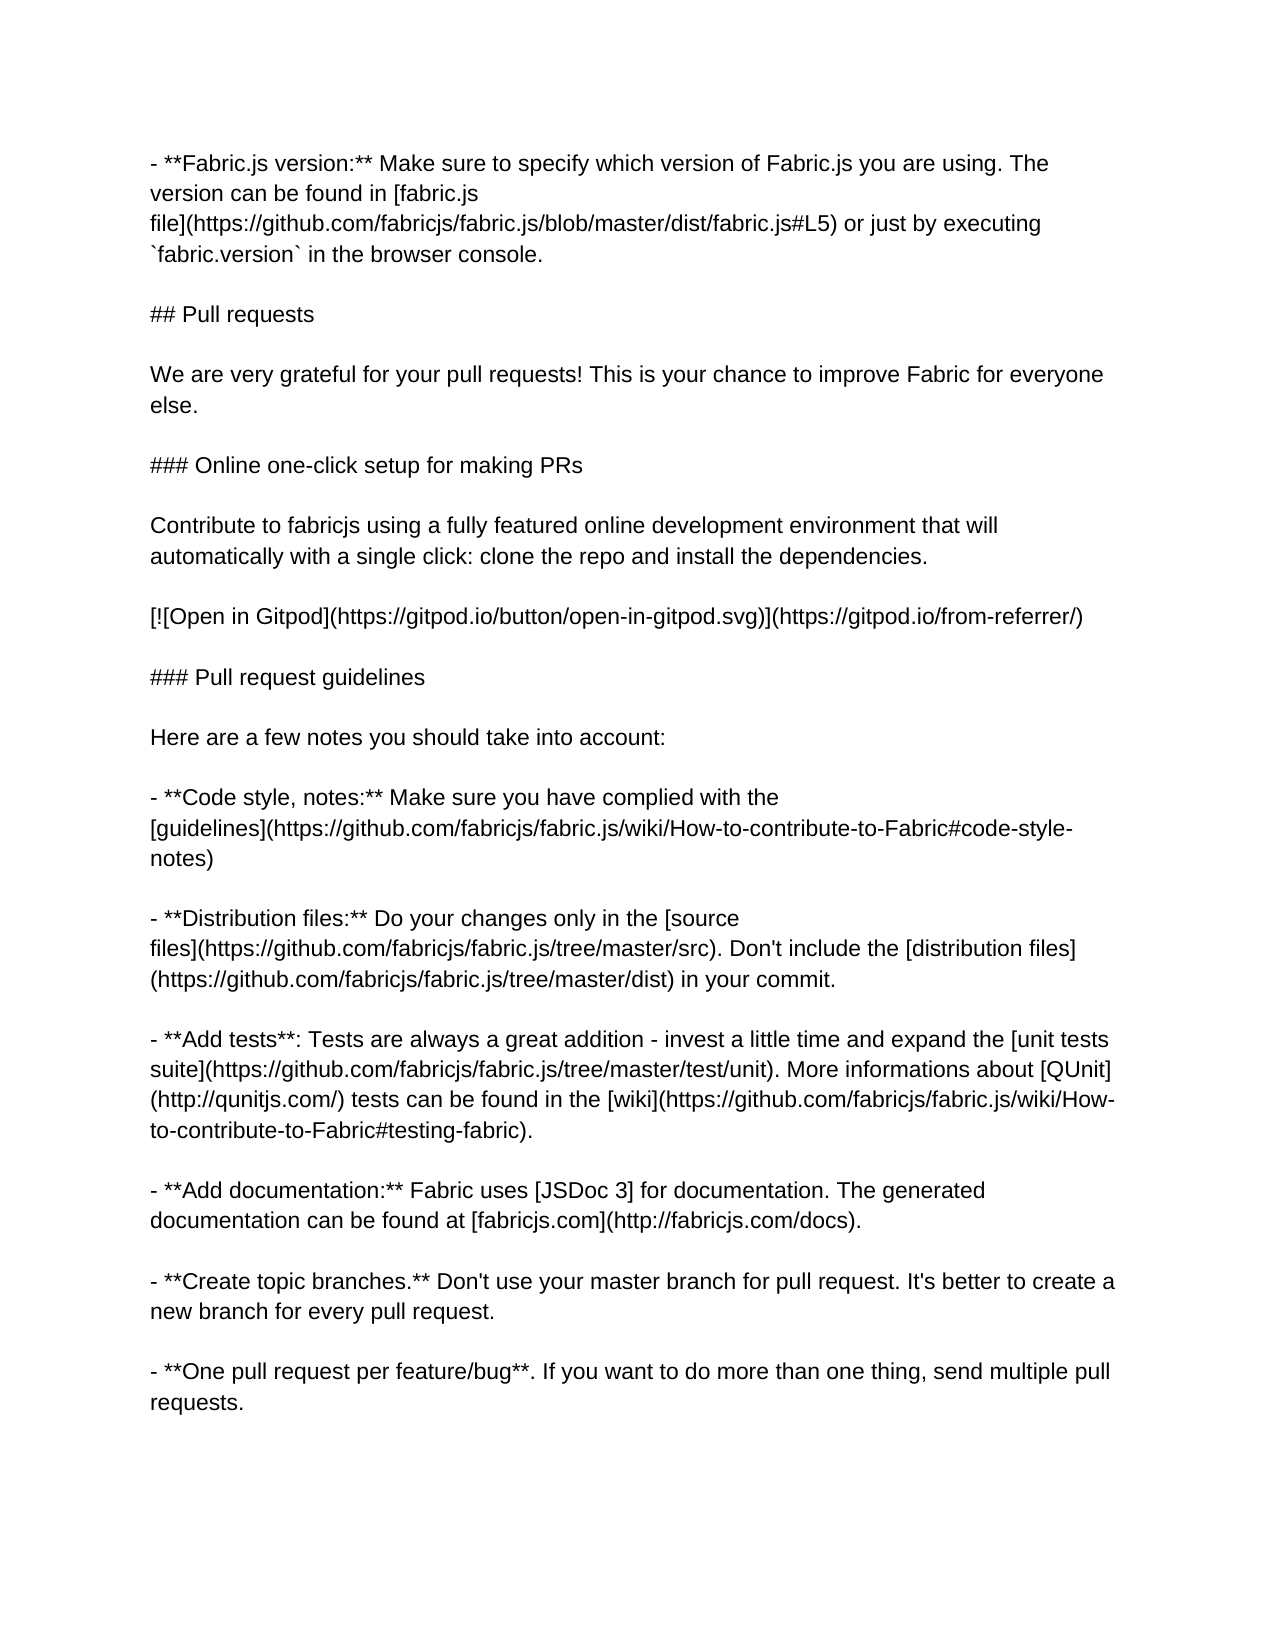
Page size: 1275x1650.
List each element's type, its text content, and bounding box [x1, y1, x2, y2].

text - **Fabric.js version:** Make sure to specify which version of Fabric.js you are using. The version can be found in [fabric.js file](https://github.com/fabricjs/fabric.js/blob/master/dist/fabric.js#L5) or just by executing `fabric.version` in the browser console. [150, 150, 1125, 267]
text Here are a few notes you should take into account: [150, 724, 1125, 750]
text - **Distribution files:** Do your changes only in the [source files](https://github.com/fabricjs/fabric.js/tree/master/src). Don't include the [distribution files](https://github.com/fabricjs/fabric.js/tree/master/dist) in your commit. [150, 905, 1125, 992]
text ### Pull request guidelines [150, 663, 1125, 690]
text Contribute to fabricjs using a fully featured online development environment that will automatically with a single click: clone the repo and install the dependencies. [150, 512, 1125, 569]
text ## Pull requests [150, 301, 1125, 327]
text - **One pull request per feature/bug**. If you want to do more than one thing, send multiple pull requests. [150, 1358, 1125, 1415]
text - **Code style, notes:** Make sure you have complied with the [guidelines](https://github.com/fabricjs/fabric.js/wiki/How-to-contribute-to-Fabric#code-style-notes) [150, 784, 1125, 871]
text - **Add tests**: Tests are always a great addition - invest a little time and expand the [unit tests suite](https://github.com/fabricjs/fabric.js/tree/master/test/unit). More informations about [QUnit](http://qunitjs.com/) tests can be found in the [wiki](https://github.com/fabricjs/fabric.js/wiki/How-to-contribute-to-Fabric#testing-fabric). [150, 1026, 1125, 1143]
text ### Online one-click setup for making PRs [150, 452, 1125, 478]
text [![Open in Gitpod](https://gitpod.io/button/open-in-gitpod.svg)](https://gitpod.io/from-referrer/) [150, 603, 1125, 629]
text - **Create topic branches.** Don't use your master branch for pull request. It's better to create a new branch for every pull request. [150, 1268, 1125, 1324]
text We are very grateful for your pull requests! This is your chance to improve Fabric for everyone else. [150, 361, 1125, 418]
text - **Add documentation:** Fabric uses [JSDoc 3] for documentation. The generated documentation can be found at [fabricjs.com](http://fabricjs.com/docs). [150, 1177, 1125, 1234]
